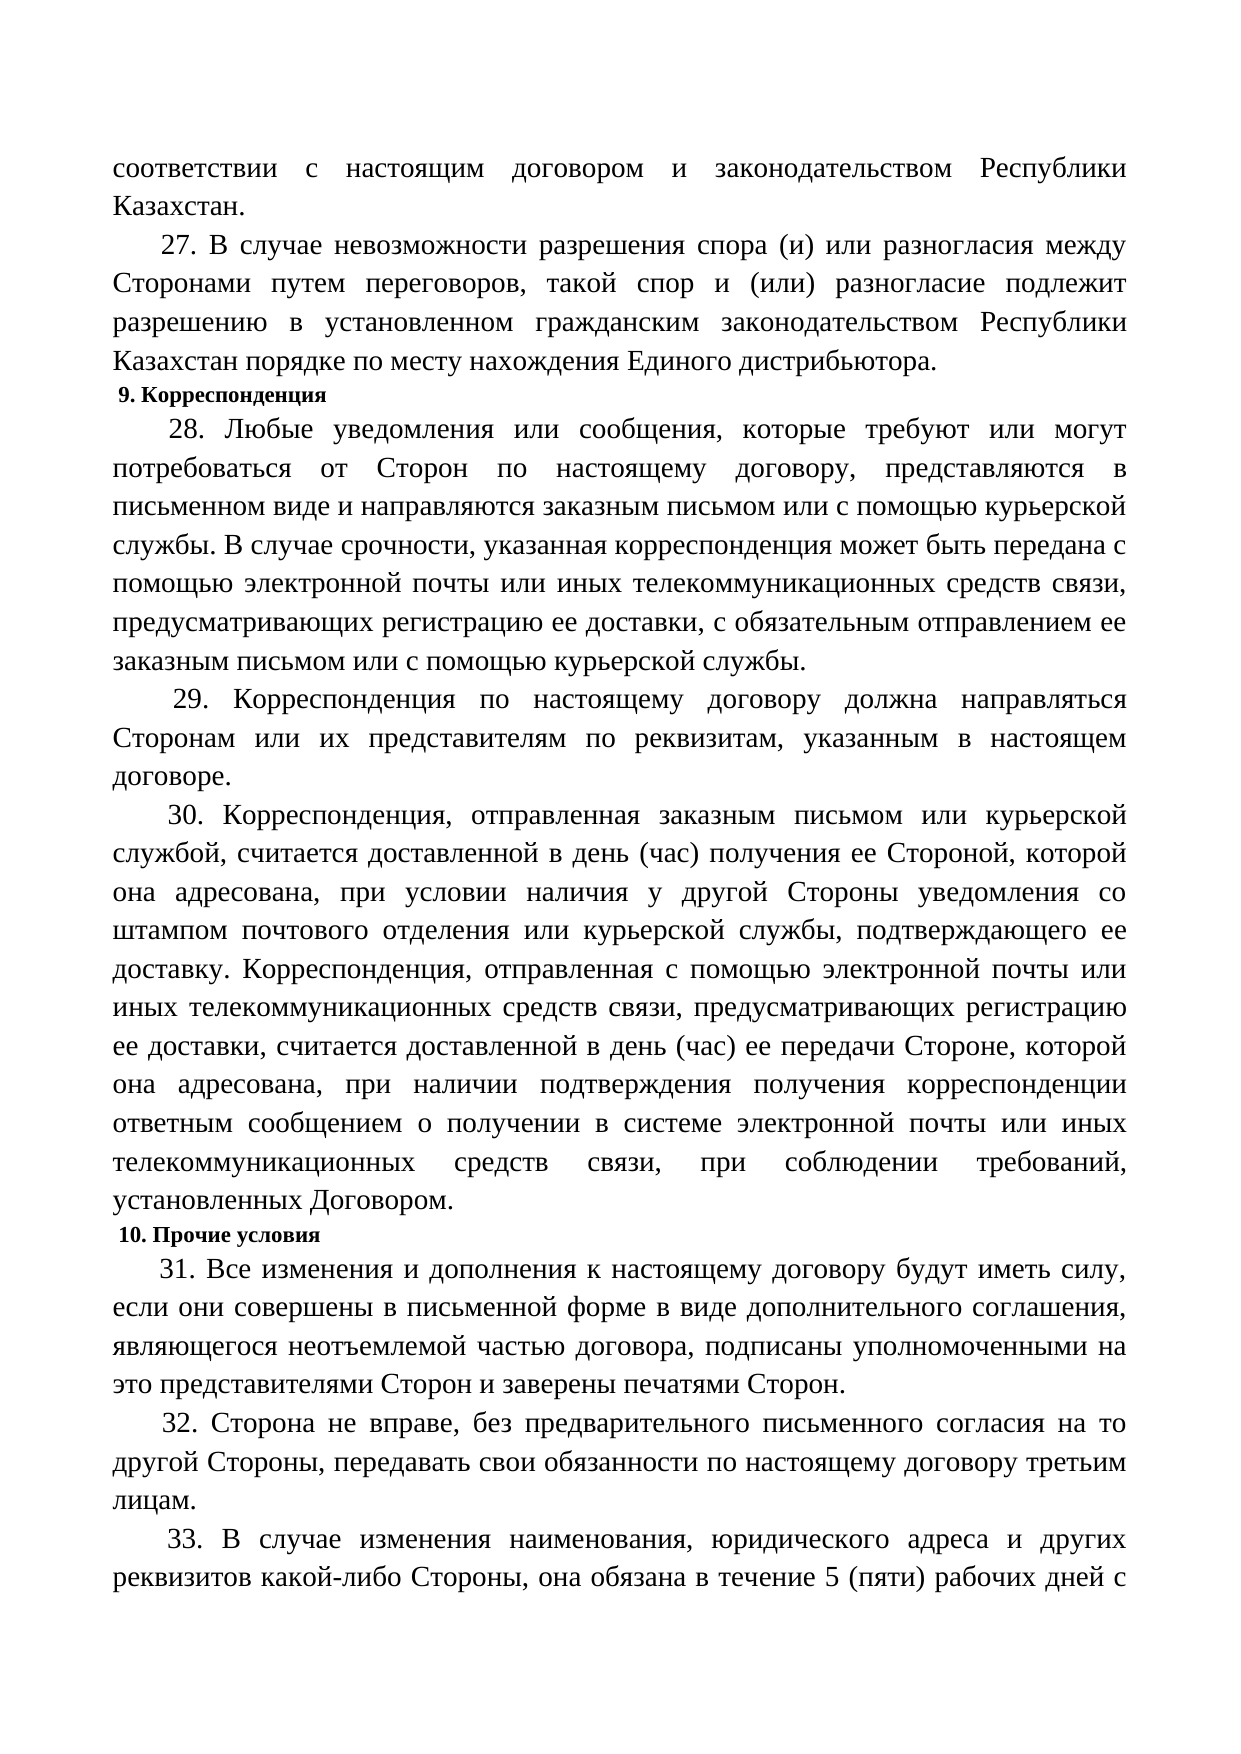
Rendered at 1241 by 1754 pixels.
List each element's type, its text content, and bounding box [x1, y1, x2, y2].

text 27. В случае невозможности разрешения спора (и) или разногласия между Сторонами путем переговоров, такой спор и (или) разногласие подлежит разрешению в установленном гражданским законодательством Республики Казахстан порядке по месту нахождения Единого дистрибьютора. [112, 227, 1128, 376]
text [112, 1521, 1128, 1593]
text 32. Сторона не вправе, без предварительного письменного согласия на то другой Стороны, передавать свои обязанности по настоящему договору третьим лицам. [112, 1405, 1128, 1516]
text 10. Прочие условия [112, 1221, 1128, 1247]
text 30. Корреспонденция, отправленная заказным письмом или курьерской службой, считается доставленной в день (час) получения ее Стороной, которой она адресована, при условии наличия у другой Стороны уведомления со штампом почтового отделения или курьерской службы, подтверждающего ее доставку. Корреспонденция, отправленная с помощью электронной почты или иных телекоммуникационных средств связи, предусматривающих регистрацию ее доставки, считается доставленной в день (час) ее передачи Стороне, которой она адресована, при наличии подтверждения получения корреспонденции ответным сообщением о получении в системе электронной почты или иных телекоммуникационных средств связи, при соблюдении требований, установленных Договором. [112, 797, 1128, 1216]
text 9. Корреспонденция [112, 381, 1128, 408]
text 29. Корреспонденция по настоящему договору должна направляться Сторонам или их представителям по реквизитам, указанным в настоящем договоре. [112, 681, 1128, 792]
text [112, 150, 1128, 222]
text 28. Любые уведомления или сообщения, которые требуют или могут потребоваться от Сторон по настоящему договору, представляются в письменном виде и направляются заказным письмом или с помощью курьерской службы. В случае срочности, указанная корреспонденция может быть передана с помощью электронной почты или иных телекоммуникационных средств связи, предусматривающих регистрацию ее доставки, с обязательным отправлением ее заказным письмом или с помощью курьерской службы. [112, 411, 1128, 676]
text 31. Все изменения и дополнения к настоящему договору будут иметь силу, если они совершены в письменной форме в виде дополнительного соглашения, являющегося неотъемлемой частью договора, подписаны уполномоченными на это представителями Сторон и заверены печатями Сторон. [112, 1251, 1128, 1400]
